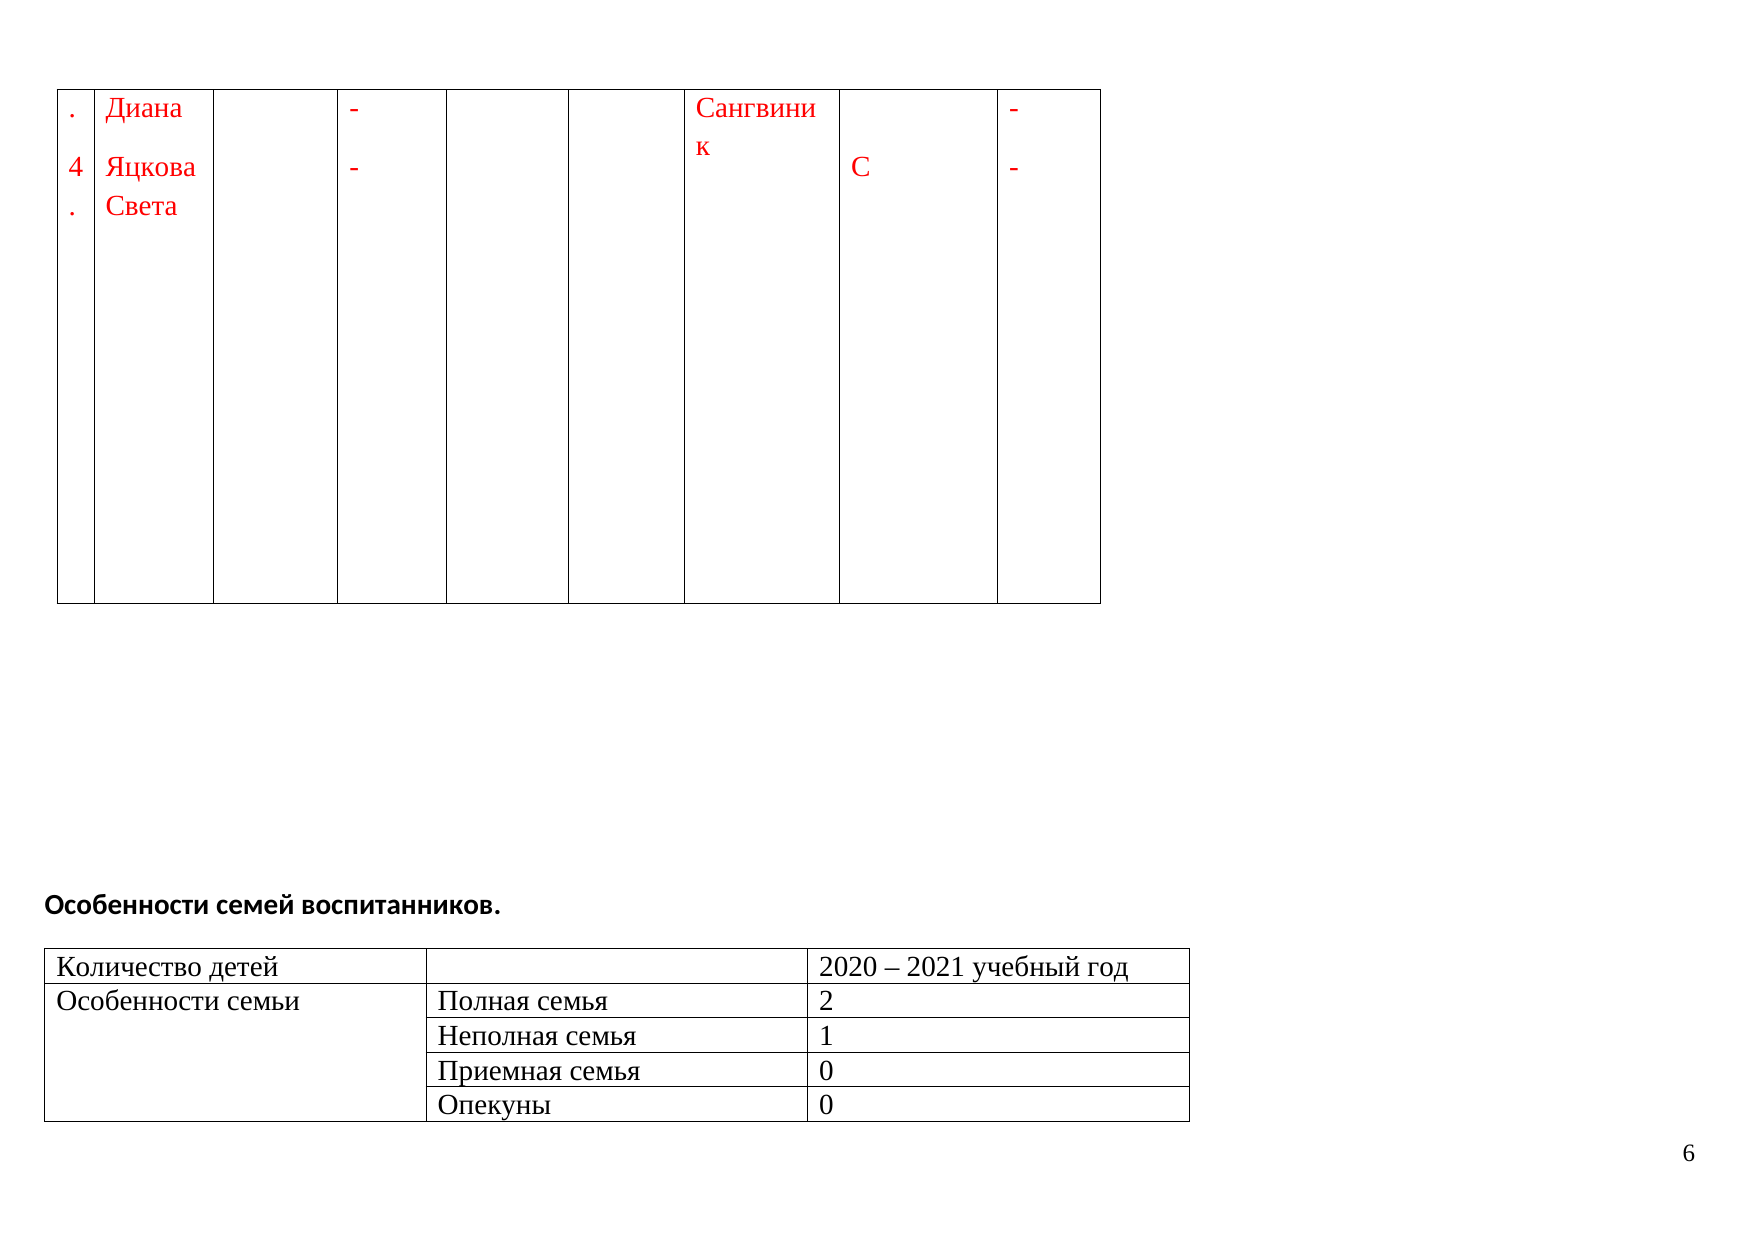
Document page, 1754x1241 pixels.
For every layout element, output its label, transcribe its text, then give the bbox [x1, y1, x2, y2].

table_cell 0 [808, 1087, 1189, 1121]
table_cell 2 [808, 984, 1189, 1017]
text Особенности семей воспитанников. [44, 886, 1695, 922]
table_cell Полная семья [427, 984, 807, 1017]
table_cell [685, 90, 839, 603]
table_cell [95, 90, 213, 603]
table_header [427, 949, 807, 982]
table_cell Особенности семьи [45, 984, 426, 1121]
table_cell [447, 90, 568, 603]
table_cell - - - [998, 90, 1100, 603]
table_header 2020 – 2021 учебный год [808, 949, 1189, 982]
table_cell 1. 2. 3. 4. [58, 90, 94, 603]
table_cell - - - [338, 90, 446, 603]
table_cell Неполная семья [427, 1018, 807, 1052]
table_cell [214, 90, 337, 603]
table_cell С С С [840, 90, 997, 603]
table_cell 0 [808, 1053, 1189, 1086]
table_cell [569, 90, 684, 603]
table_cell Опекуны [427, 1087, 807, 1121]
table_cell Приемная семья [427, 1053, 807, 1086]
table_header Количество детей [45, 949, 426, 982]
table_cell 1 [808, 1018, 1189, 1052]
